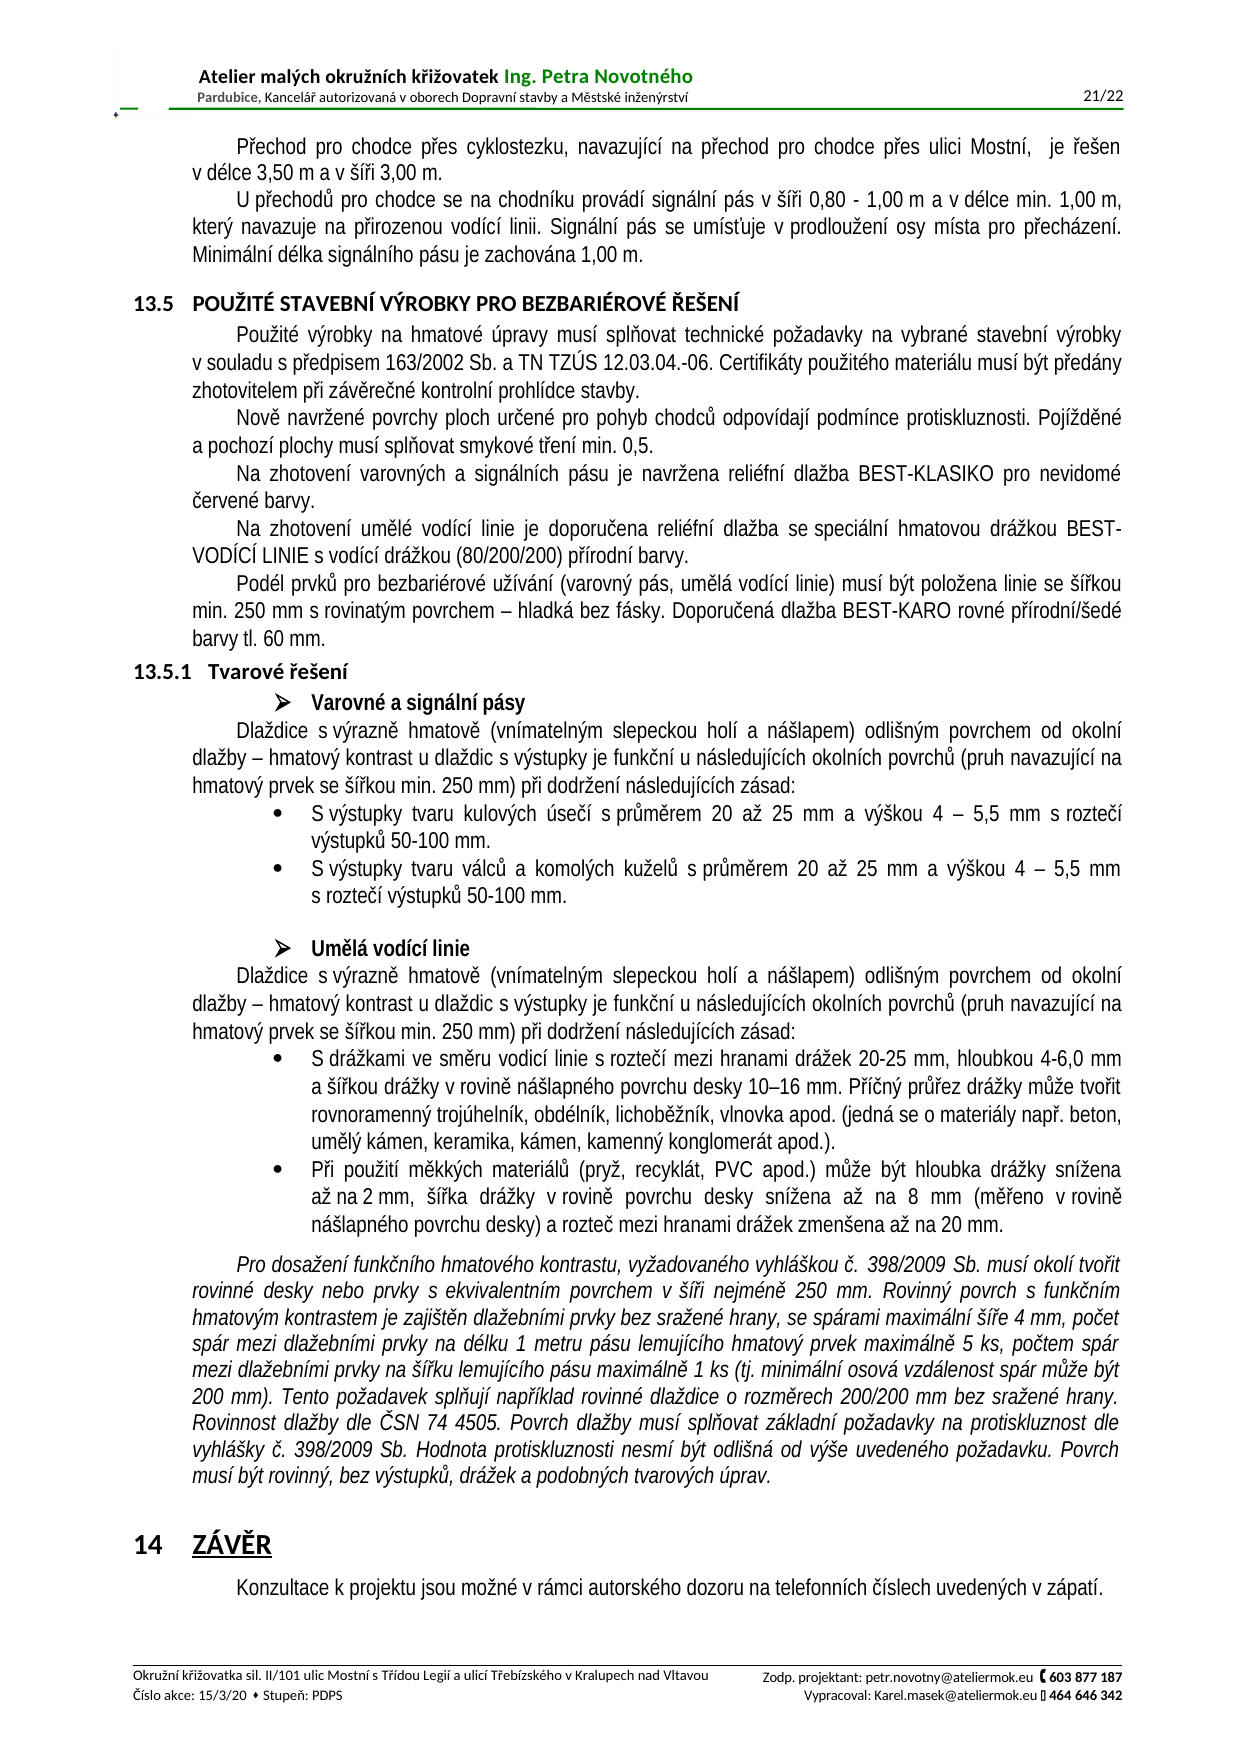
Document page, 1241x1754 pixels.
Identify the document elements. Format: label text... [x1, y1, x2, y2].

text Nově navržené povrchy ploch určené pro pohyb chodců odpovídají podmínce protiskluznosti. Pojížděné a pochozí plochy musí splňovat smykové tření min. 0,5. [192, 404, 1122, 458]
list Varovné a signální pásy [274, 689, 1122, 715]
list S drážkami ve směru vodicí linie s roztečí mezi hranami drážek 20-25 mm, hloubkou 4-6,0 mm a šířkou drážky v rovině nášlapného povrchu desky 10–16 mm. Příčný průřez drážky může tvořit rovnoramenný trojúhelník, obdélník, lichoběžník, vlnovka apod. (jedná se o materiály např. beton, umělý kámen, keramika, kámen, kamenný konglomerát apod.). [274, 1045, 1122, 1154]
text Na zhotovení varovných a signálních pásu je navržena reliéfní dlažba BEST-KLASIKO pro nevidomé červené barvy. [192, 459, 1122, 513]
list Umělá vodící linie [274, 935, 1122, 961]
list Při použití měkkých materiálů (pryž, recyklát, PVC apod.) může být hloubka drážky snížena až na 2 mm, šířka drážky v rovině povrchu desky snížena až na 8 mm (měřeno v rovině nášlapného povrchu desky) a rozteč mezi hranami drážek zmenšena až na 20 mm. [274, 1156, 1122, 1237]
text Dlaždice s výrazně hmatově (vnímatelným slepeckou holí a nášlapem) odlišným povrchem od okolní dlažby – hmatový kontrast u dlaždic s výstupky je funkční u následujících okolních povrchů (pruh navazující na hmatový prvek se šířkou min. 250 mm) při dodržení následujících zásad: [192, 717, 1122, 798]
subtitle Použité stavební výrobky pro bezbariérové řešení [133, 289, 1122, 317]
subtitle Tvarové řešení [133, 657, 1122, 685]
subtitle Závěr [133, 1526, 1122, 1561]
text Konzultace k projektu jsou možné v rámci autorského dozoru na telefonních číslech uvedených v zápatí. [192, 1574, 1122, 1600]
list S výstupky tvaru kulových úsečí s průměrem 20 až 25 mm a výškou 4 – 5,5 mm s roztečí výstupků 50-100 mm. [274, 799, 1122, 853]
text U přechodů pro chodce se na chodníku provádí signální pás v šíři 0,80 - 1,00 m a v délce min. 1,00 m, který navazuje na přirozenou vodící linii. Signální pás se umísťuje v prodloužení osy místa pro přecházení. Minimální délka signálního pásu je zachována 1,00 m. [192, 186, 1122, 267]
text Použité výrobky na hmatové úpravy musí splňovat technické požadavky na vybrané stavební výrobky v souladu s předpisem 163/2002 Sb. a TN TZÚS 12.03.04.-06. Certifikáty použitého materiálu musí být předány zhotovitelem při závěrečné kontrolní prohlídce stavby. [192, 321, 1122, 403]
list S výstupky tvaru válců a komolých kuželů s průměrem 20 až 25 mm a výškou 4 – 5,5 mm s roztečí výstupků 50-100 mm. [274, 855, 1122, 909]
text Dlaždice s výrazně hmatově (vnímatelným slepeckou holí a nášlapem) odlišným povrchem od okolní dlažby – hmatový kontrast u dlaždic s výstupky je funkční u následujících okolních povrchů (pruh navazující na hmatový prvek se šířkou min. 250 mm) při dodržení následujících zásad: [192, 962, 1122, 1044]
text Na zhotovení umělé vodící linie je doporučena reliéfní dlažba se speciální hmatovou drážkou BEST- VODÍCÍ LINIE s vodící drážkou (80/200/200) přírodní barvy. [192, 515, 1122, 569]
text Přechod pro chodce přes cyklostezku, navazující na přechod pro chodce přes ulici Mostní, je řešen v délce 3,50 m a v šíři 3,00 m. [192, 133, 1122, 186]
text Pro dosažení funkčního hmatového kontrastu, vyžadovaného vyhláškou č. 398/2009 Sb. musí okolí tvořit rovinné desky nebo prvky s ekvivalentním povrchem v šíři nejméně 250 mm. Rovinný povrch s funkčním hmatovým kontrastem je zajištěn dlažebními prvky bez sražené hrany, se spárami maximální šíře 4 mm, počet spár mezi dlažebními prvky na délku 1 metru pásu lemujícího hmatový prvek maximálně 5 ks, počtem spár mezi dlažebními prvky na šířku lemujícího pásu maximálně 1 ks (tj. minimální osová vzdálenost spár může být 200 mm). Tento požadavek splňují například rovinné dlaždice o rozměrech 200/200 mm bez sražené hrany. Rovinnost dlažby dle ČSN 74 4505. Povrch dlažby musí splňovat základní požadavky na protiskluznost dle vyhlášky č. 398/2009 Sb. Hodnota protiskluznosti nesmí být odlišná od výše uvedeného požadavku. Povrch musí být rovinný, bez výstupků, drážek a podobných tvarových úprav. [192, 1251, 1122, 1488]
text Podél prvků pro bezbariérové užívání (varovný pás, umělá vodící linie) musí být položena linie se šířkou min. 250 mm s rovinatým povrchem – hladká bez fásky. Doporučená dlažba BEST-KARO rovné přírodní/šedé barvy tl. 60 mm. [192, 570, 1122, 651]
